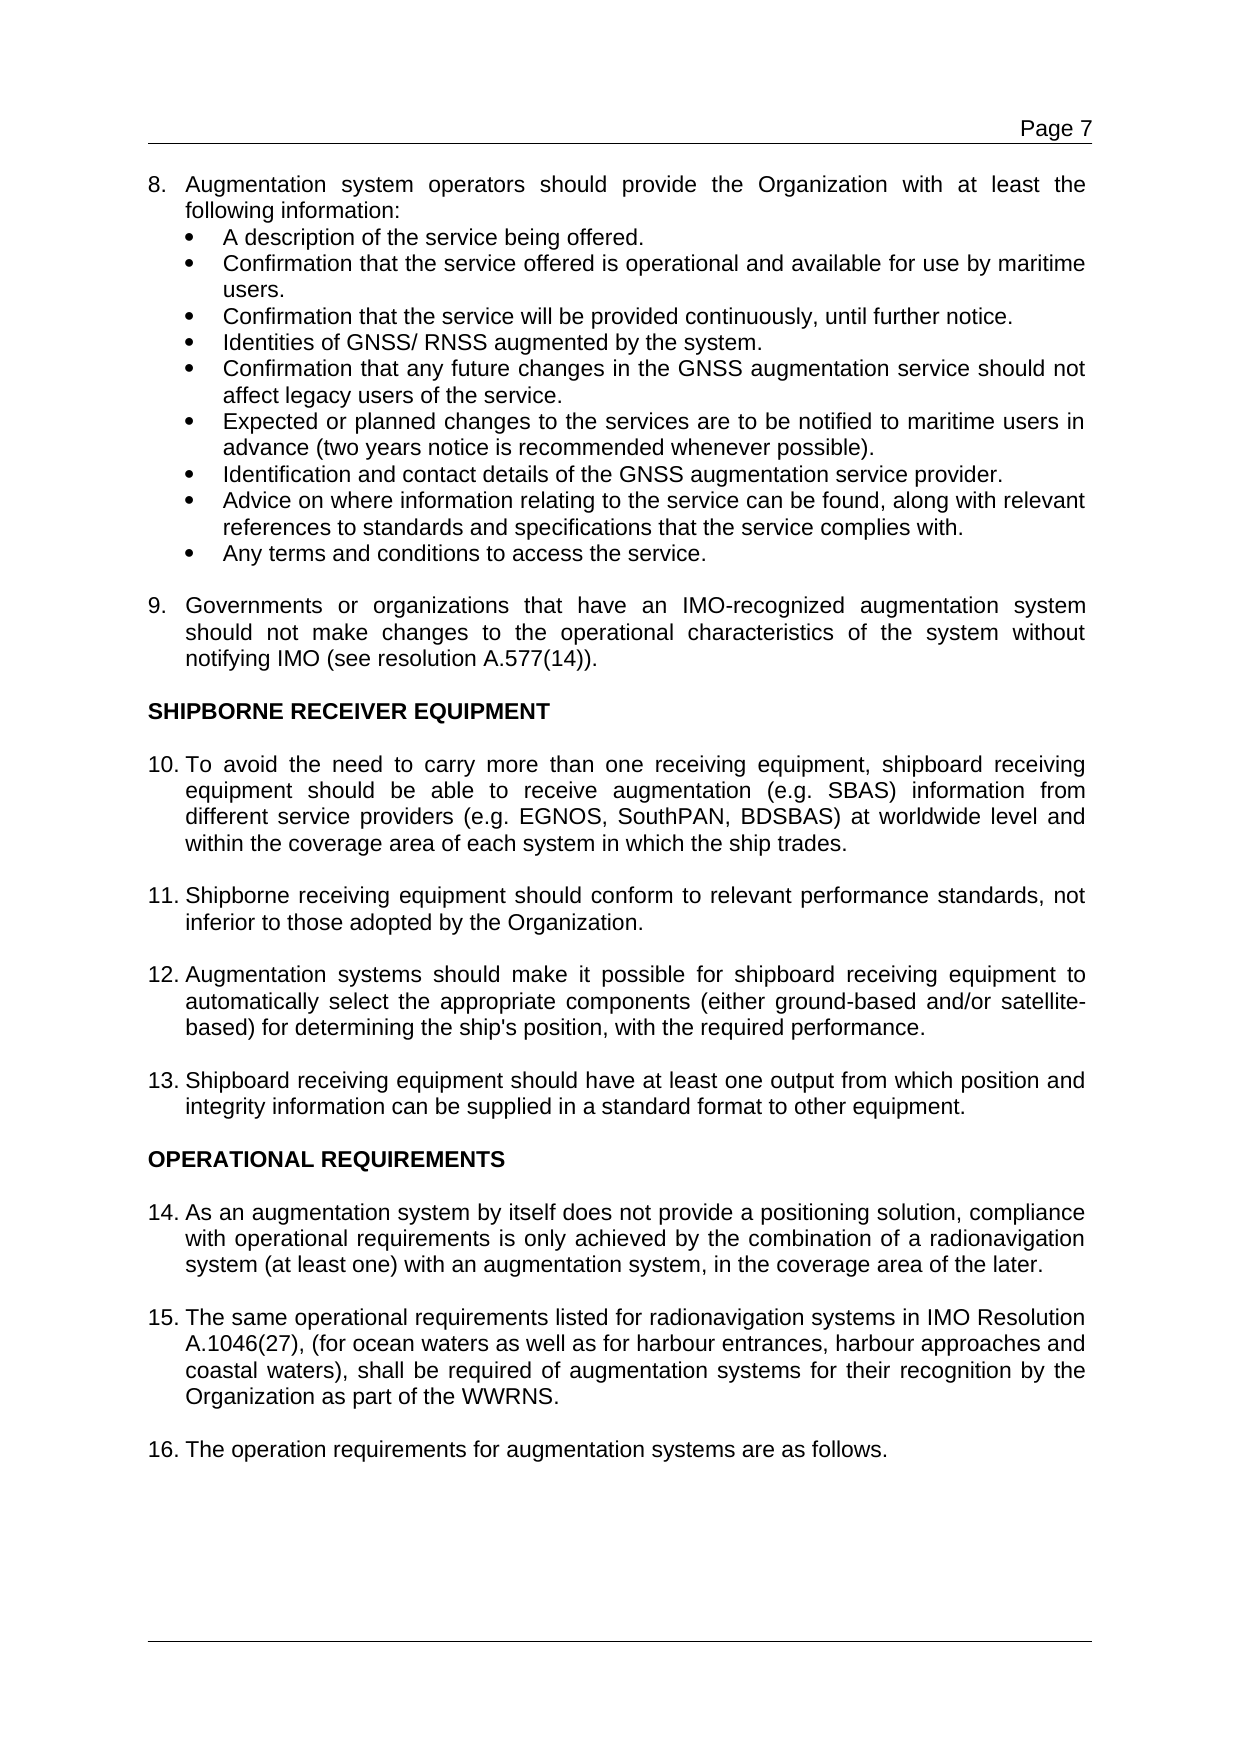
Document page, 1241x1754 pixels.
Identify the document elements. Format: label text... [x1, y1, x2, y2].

list A description of the service being offered. [185, 223, 1087, 250]
list Any terms and conditions to access the service. [185, 540, 1087, 566]
text SHIPBORNE RECEIVER EQUIPMENT [148, 698, 1092, 724]
list As an augmentation system by itself does not provide a positioning solution, compliance with operational requirements is only achieved by the combination of a radionavigation system (at least one) with an augmentation system, in the coverage area of the later. [148, 1199, 1087, 1278]
list Confirmation that any future changes in the GNSS augmentation service should not affect legacy users of the service. [185, 355, 1087, 408]
list Confirmation that the service will be provided continuously, until further notice. [185, 303, 1087, 329]
list To avoid the need to carry more than one receiving equipment, shipboard receiving equipment should be able to receive augmentation (e.g. SBAS) information from different service providers (e.g. EGNOS, SouthPAN, BDSBAS) at worldwide level and within the coverage area of each system in which the ship trades. [148, 751, 1087, 856]
list The same operational requirements listed for radionavigation systems in IMO Resolution A.1046(27), (for ocean waters as well as for harbour entrances, harbour approaches and coastal waters), shall be required of augmentation systems for their recognition by the Organization as part of the WWRNS. [148, 1304, 1087, 1409]
text OPERATIONAL REQUIREMENTS [148, 1146, 1092, 1172]
list Shipboard receiving equipment should have at least one output from which position and integrity information can be supplied in a standard format to other equipment. [148, 1067, 1087, 1119]
list Identities of GNSS/ RNSS augmented by the system. [185, 329, 1087, 355]
list Confirmation that the service offered is operational and available for use by maritime users. [185, 250, 1087, 303]
list Identification and contact details of the GNSS augmentation service provider. [185, 461, 1087, 487]
list Shipborne receiving equipment should conform to relevant performance standards, not inferior to those adopted by the Organization. [148, 882, 1087, 935]
list Augmentation system operators should provide the Organization with at least the following information: [148, 171, 1087, 223]
list Governments or organizations that have an IMO-recognized augmentation system should not make changes to the operational characteristics of the system without notifying IMO (see resolution A.577(14)). [148, 592, 1087, 672]
list Advice on where information relating to the service can be found, along with relevant references to standards and specifications that the service complies with. [185, 487, 1087, 540]
list Expected or planned changes to the services are to be notified to maritime users in advance (two years notice is recommended whenever possible). [185, 408, 1087, 461]
list Augmentation systems should make it possible for shipboard receiving equipment to automatically select the appropriate components (either ground-based and/or satellite-based) for determining the ship's position, with the required performance. [148, 961, 1087, 1041]
list The operation requirements for augmentation systems are as follows. [148, 1436, 1087, 1462]
